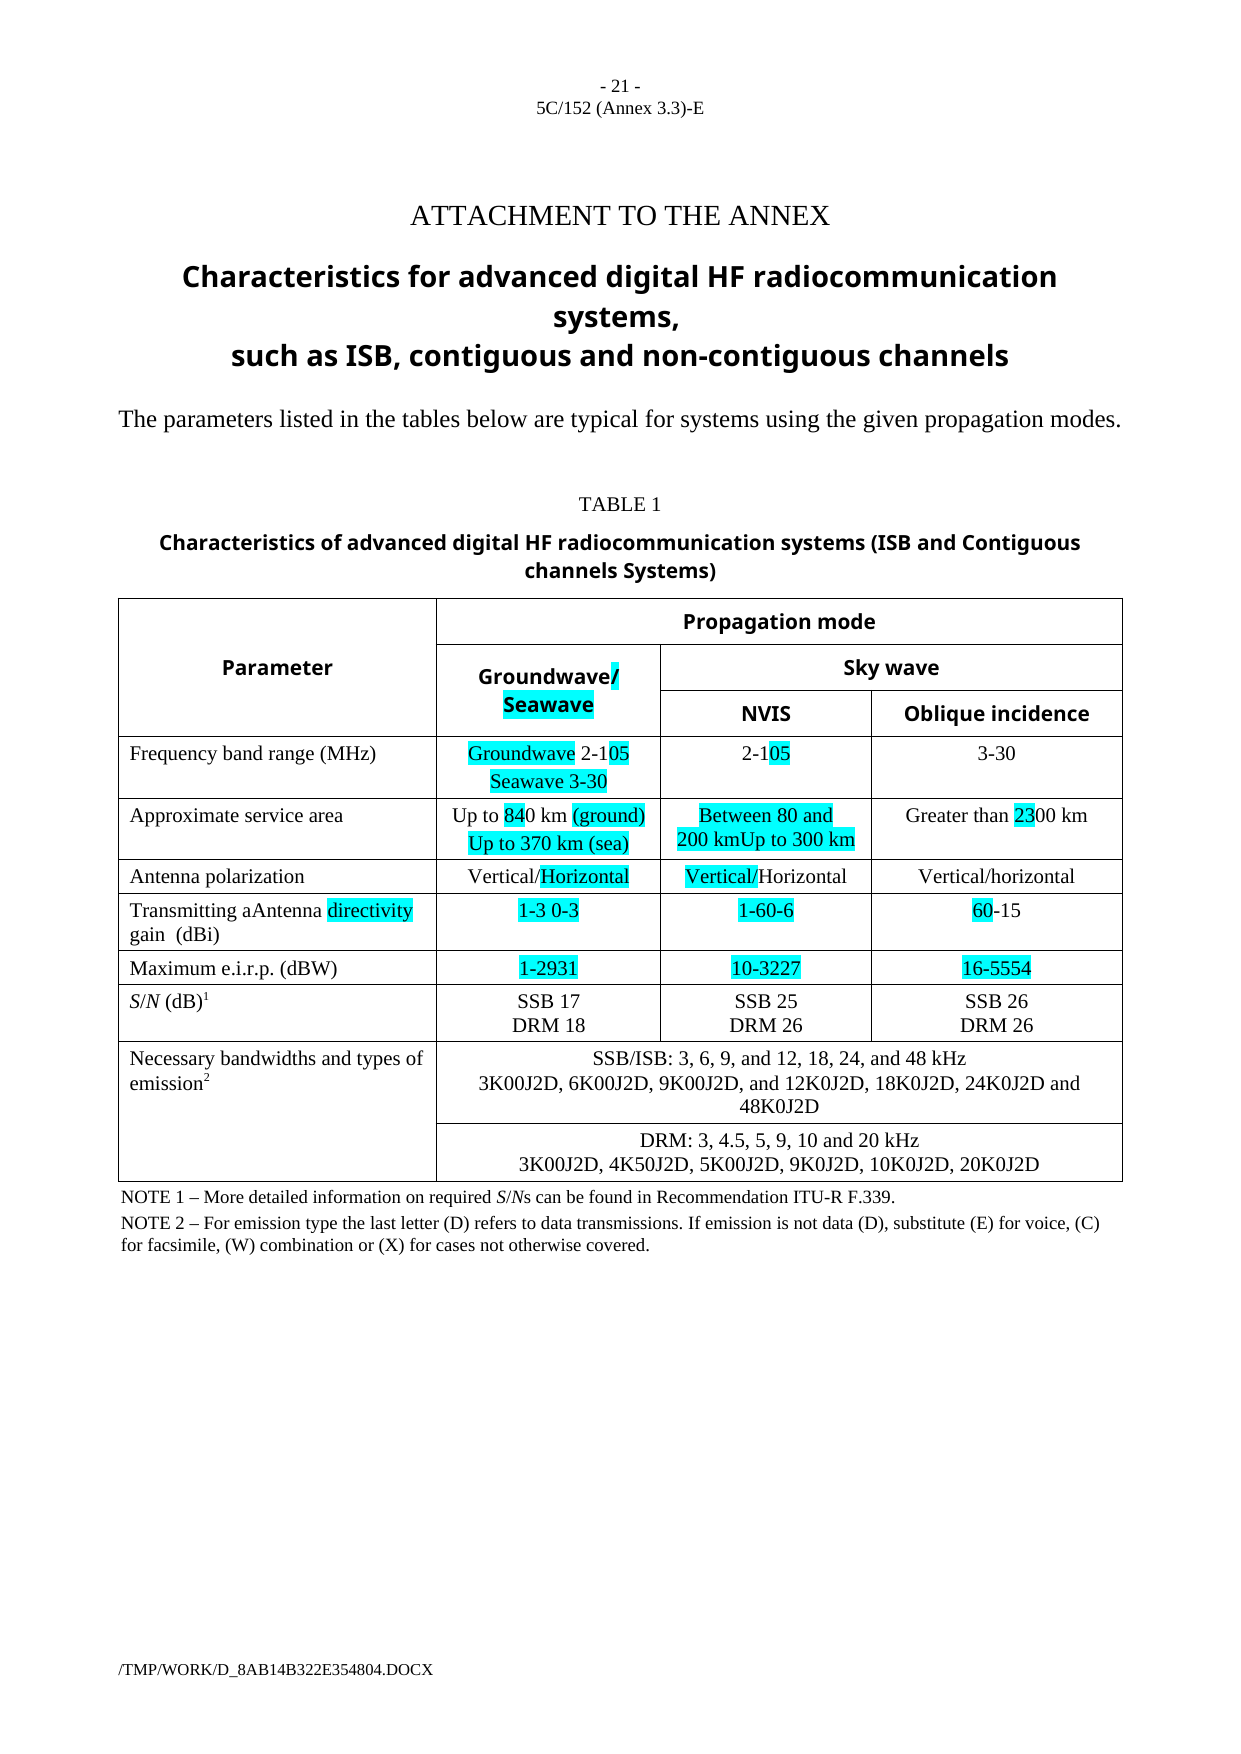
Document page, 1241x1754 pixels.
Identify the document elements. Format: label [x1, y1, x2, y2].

table_cell [437, 860, 660, 893]
table_cell [437, 799, 660, 859]
table_cell [118, 1182, 1122, 1259]
table_cell [872, 894, 1122, 950]
table_header [437, 599, 1122, 644]
table_cell [119, 951, 436, 984]
table_cell [119, 1042, 436, 1181]
table_cell [437, 951, 660, 984]
table_cell [437, 645, 660, 736]
table_cell [437, 1124, 1122, 1181]
table_cell [661, 691, 871, 736]
table_header [119, 599, 436, 736]
table_cell [661, 737, 871, 798]
table_cell [437, 985, 660, 1041]
table_cell [119, 860, 436, 893]
table_cell [119, 737, 436, 798]
table_cell [872, 985, 1122, 1041]
table_cell [437, 737, 660, 798]
table_cell [437, 1042, 1122, 1123]
table_cell [437, 894, 660, 950]
table_cell [872, 799, 1122, 859]
table_cell [872, 691, 1122, 736]
table_cell [661, 860, 871, 893]
table_cell [661, 894, 871, 950]
table_cell [119, 894, 436, 950]
table_cell [872, 860, 1122, 893]
table_cell [661, 951, 871, 984]
table_cell [119, 985, 436, 1041]
table_cell [661, 985, 871, 1041]
table_cell [872, 737, 1122, 798]
table_cell [119, 799, 436, 859]
table_cell [872, 951, 1122, 984]
table_cell [661, 645, 1122, 690]
table_cell [661, 799, 871, 859]
